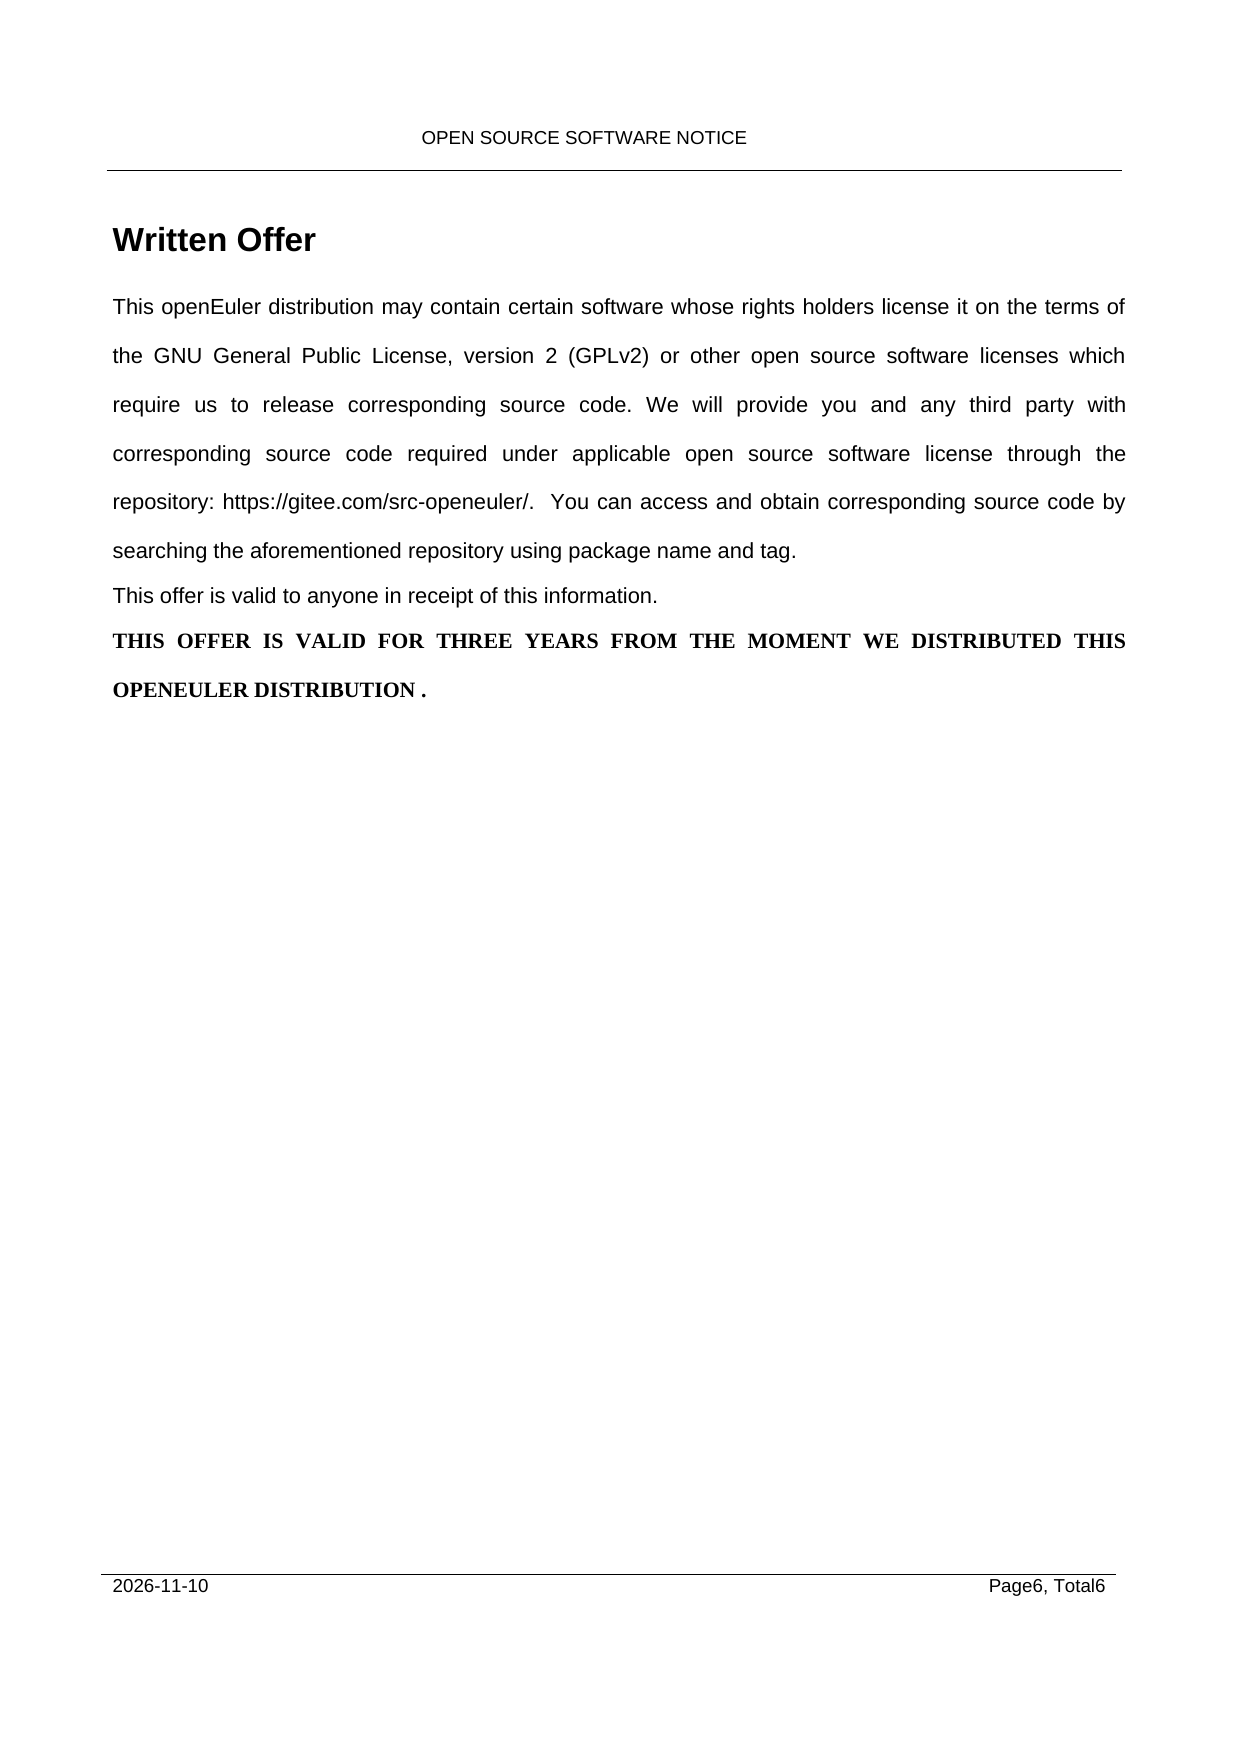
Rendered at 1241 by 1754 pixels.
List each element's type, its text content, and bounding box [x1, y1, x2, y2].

text Written Offer [112, 206, 1128, 271]
text This openEuler distribution may contain certain software whose rights holders license it on the terms of the GNU General Public License, version 2 (GPLv2) or other open source software licenses which require us to release corresponding source code. We will provide you and any third party with corresponding source code required under applicable open source software license through the repository: https://gitee.com/src-openeuler/. You can access and obtain corresponding source code by searching the aforementioned repository using package name and tag. [112, 291, 1128, 567]
text THIS OFFER IS VALID FOR THREE YEARS FROM THE MOMENT WE DISTRIBUTED THIS OPENEULER DISTRIBUTION . [112, 624, 1128, 706]
text This offer is valid to anyone in receipt of this information. [112, 579, 1128, 612]
